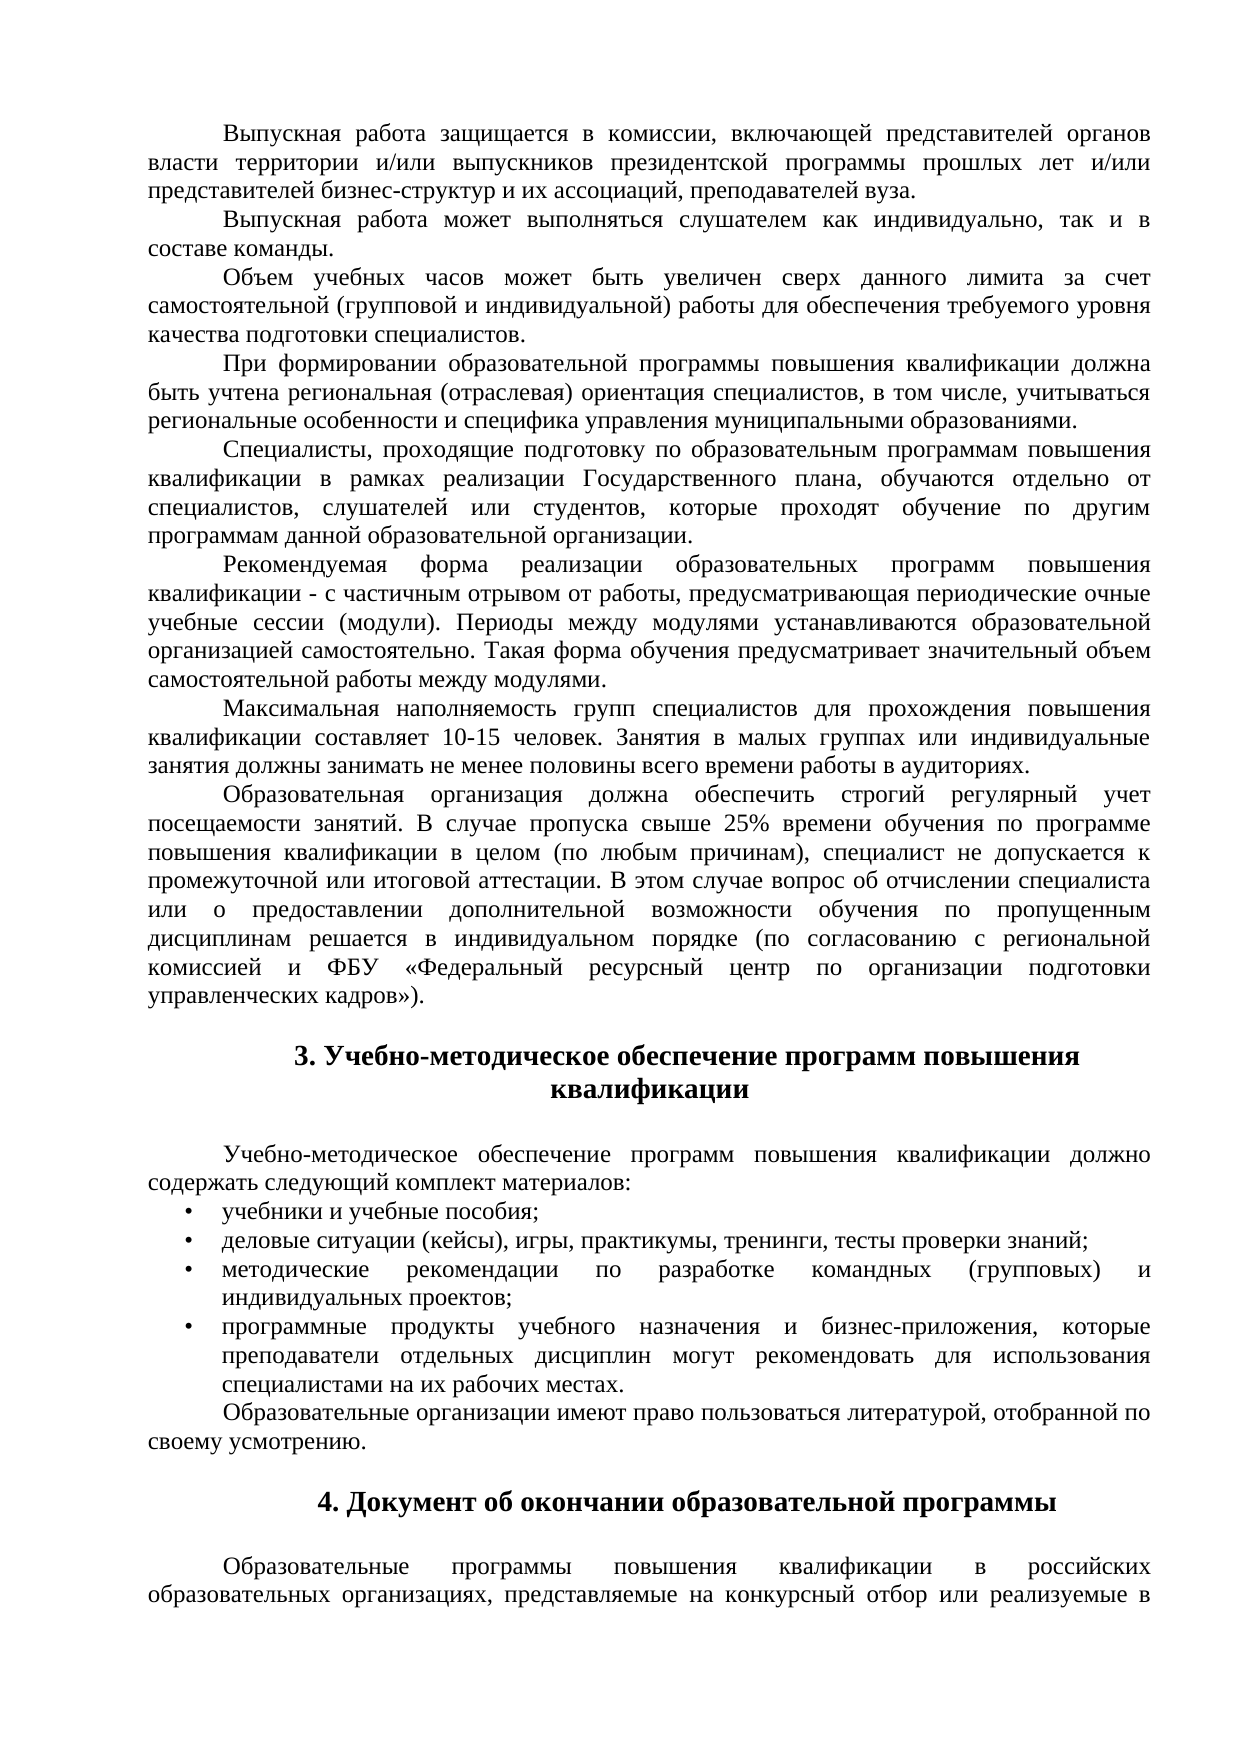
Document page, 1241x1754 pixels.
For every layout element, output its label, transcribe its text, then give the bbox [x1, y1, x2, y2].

text Объем учебных часов может быть увеличен сверх данного лимита за счет самостоятельной (групповой и индивидуальной) работы для обеспечения требуемого уровня качества подготовки специалистов. [148, 262, 1152, 348]
text 3. Учебно-методическое обеспечение программ повышения квалификации [148, 1038, 1152, 1105]
list деловые ситуации (кейсы), игры, практикумы, тренинги, тесты проверки знаний; [184, 1225, 1152, 1254]
text Специалисты, проходящие подготовку по образовательным программам повышения квалификации в рамках реализации Государственного плана, обучаются отдельно от специалистов, слушателей или студентов, которые проходят обучение по другим программам данной образовательной организации. [148, 434, 1152, 549]
text При формировании образовательной программы повышения квалификации должна быть учтена региональная (отраслевая) ориентация специалистов, в том числе, учитываться региональные особенности и специфика управления муниципальными образованиями. [148, 348, 1152, 434]
text 4. Документ об окончании образовательной программы [148, 1484, 1152, 1517]
text Максимальная наполняемость групп специалистов для прохождения повышения квалификации составляет 10-15 человек. Занятия в малых группах или индивидуальные занятия должны занимать не менее половины всего времени работы в аудиториях. [148, 693, 1152, 779]
text Выпускная работа защищается в комиссии, включающей представителей органов власти территории и/или выпускников президентской программы прошлых лет и/или представителей бизнес-структур и их ассоциаций, преподавателей вуза. [148, 118, 1152, 204]
list учебники и учебные пособия; [184, 1196, 1152, 1225]
list методические рекомендации по разработке командных (групповых) и индивидуальных проектов; [184, 1254, 1152, 1311]
text Рекомендуемая форма реализации образовательных программ повышения квалификации - с частичным отрывом от работы, предусматривающая периодические очные учебные сессии (модули). Периоды между модулями устанавливаются образовательной организацией самостоятельно. Такая форма обучения предусматривает значительный объем самостоятельной работы между модулями. [148, 549, 1152, 693]
text Образовательные организации имеют право пользоваться литературой, отобранной по своему усмотрению. [148, 1397, 1152, 1455]
list программные продукты учебного назначения и бизнес-приложения, которые преподаватели отдельных дисциплин могут рекомендовать для использования специалистами на их рабочих местах. [184, 1311, 1152, 1397]
text Учебно-методическое обеспечение программ повышения квалификации должно содержать следующий комплект материалов: [148, 1139, 1152, 1196]
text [148, 1551, 1152, 1608]
text Выпускная работа может выполняться слушателем как индивидуально, так и в составе команды. [148, 204, 1152, 262]
text Образовательная организация должна обеспечить строгий регулярный учет посещаемости занятий. В случае пропуска свыше 25% времени обучения по программе повышения квалификации в целом (по любым причинам), специалист не допускается к промежуточной или итоговой аттестации. В этом случае вопрос об отчислении специалиста или о предоставлении дополнительной возможности обучения по пропущенным дисциплинам решается в индивидуальном порядке (по согласованию с региональной комиссией и ФБУ «Федеральный ресурсный центр по организации подготовки управленческих кадров»). [148, 779, 1152, 1009]
